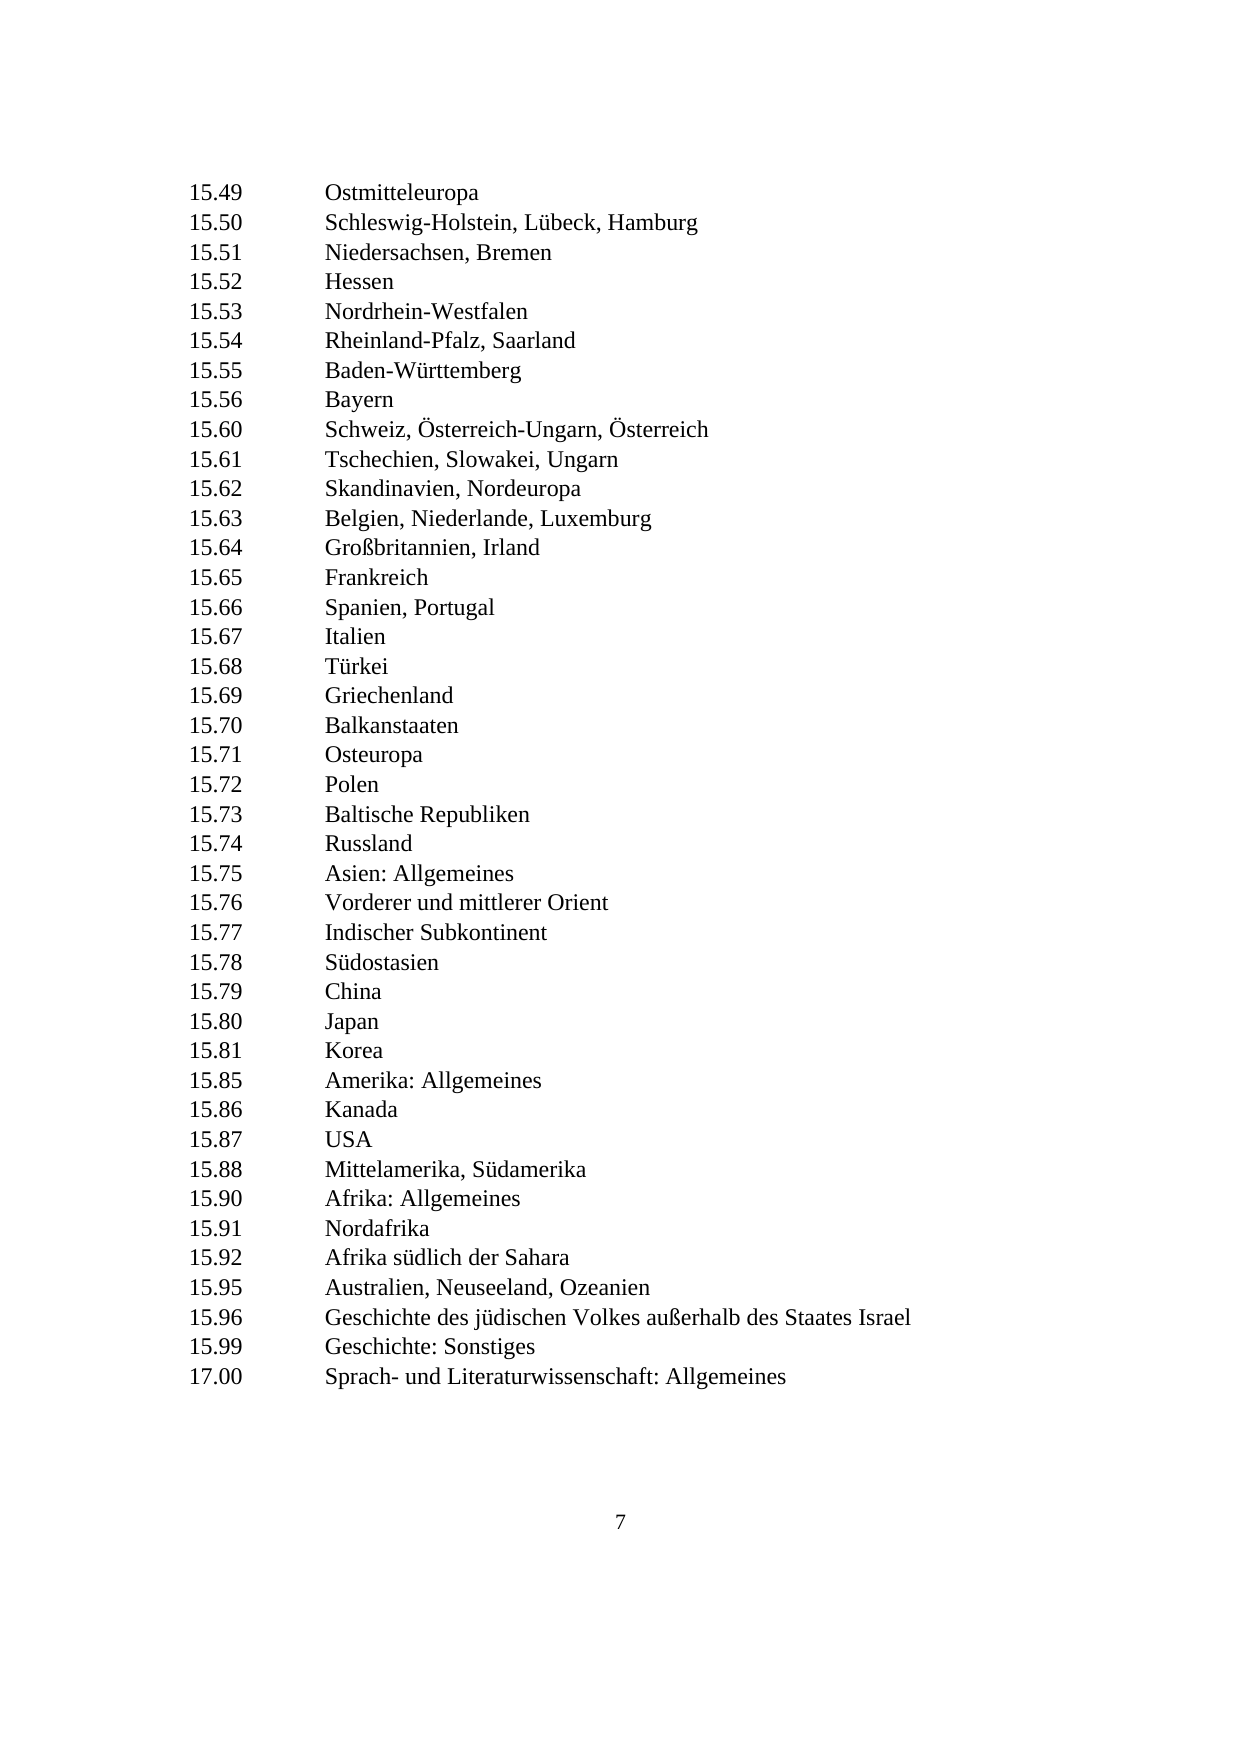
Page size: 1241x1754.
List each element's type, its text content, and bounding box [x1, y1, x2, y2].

table_cell 15.68 [177, 651, 313, 680]
table_cell 17.00 [177, 1361, 313, 1390]
table_cell 15.71 [177, 739, 313, 769]
table_cell 15.90 [177, 1183, 313, 1213]
table_cell Vorderer und mittlerer Orient [313, 887, 1085, 917]
table_cell Frankreich [313, 562, 1085, 591]
table_cell Rheinland-Pfalz, Saarland [313, 325, 1085, 355]
table_cell Belgien, Niederlande, Luxemburg [313, 503, 1085, 532]
table_cell 15.77 [177, 917, 313, 946]
table_cell Polen [313, 769, 1085, 798]
table_cell 15.61 [177, 444, 313, 473]
table_cell Balkanstaaten [313, 710, 1085, 739]
table_cell USA [313, 1124, 1085, 1153]
table_cell 15.96 [177, 1301, 313, 1331]
table_cell 15.51 [177, 236, 313, 266]
table_cell Afrika: Allgemeines [313, 1183, 1085, 1213]
table_cell Nordafrika [313, 1213, 1085, 1242]
table_cell 15.95 [177, 1272, 313, 1301]
table_cell Griechenland [313, 680, 1085, 710]
table_cell Amerika: Allgemeines [313, 1065, 1085, 1094]
table_cell 15.50 [177, 207, 313, 236]
table_cell 15.78 [177, 946, 313, 976]
table_cell Japan [313, 1006, 1085, 1035]
table_cell 15.92 [177, 1242, 313, 1272]
table_cell 15.67 [177, 621, 313, 651]
table_cell 15.52 [177, 266, 313, 296]
table_cell 15.53 [177, 296, 313, 325]
table_cell 15.74 [177, 828, 313, 858]
table_cell Mittelamerika, Südamerika [313, 1154, 1085, 1183]
table_cell 15.69 [177, 680, 313, 710]
table_cell Skandinavien, Nordeuropa [313, 473, 1085, 503]
table_cell Bayern [313, 384, 1085, 414]
table_cell Schweiz, Österreich-Ungarn, Österreich [313, 414, 1085, 443]
table_cell 15.65 [177, 562, 313, 591]
table_cell China [313, 976, 1085, 1006]
table_cell Australien, Neuseeland, Ozeanien [313, 1272, 1085, 1301]
table_cell 15.99 [177, 1331, 313, 1361]
table_cell 15.76 [177, 887, 313, 917]
table_cell Russland [313, 828, 1085, 858]
table_cell 15.81 [177, 1035, 313, 1065]
table_cell Niedersachsen, Bremen [313, 236, 1085, 266]
table_cell Asien: Allgemeines [313, 858, 1085, 887]
table_cell Großbritannien, Irland [313, 532, 1085, 562]
table_cell 15.66 [177, 591, 313, 621]
table_cell Italien [313, 621, 1085, 651]
table_cell Türkei [313, 651, 1085, 680]
table_cell Sprach- und Literaturwissenschaft: Allgemeines [313, 1361, 1085, 1390]
table_cell Kanada [313, 1094, 1085, 1124]
table_cell 15.54 [177, 325, 313, 355]
table_cell 15.75 [177, 858, 313, 887]
table_cell 15.87 [177, 1124, 313, 1153]
table_cell 15.62 [177, 473, 313, 503]
table_cell 15.86 [177, 1094, 313, 1124]
table_cell 15.70 [177, 710, 313, 739]
table_cell 15.49 [177, 177, 313, 207]
table_cell Geschichte: Sonstiges [313, 1331, 1085, 1361]
table_cell Hessen [313, 266, 1085, 296]
table_cell Schleswig-Holstein, Lübeck, Hamburg [313, 207, 1085, 236]
table_cell 15.63 [177, 503, 313, 532]
table_cell Spanien, Portugal [313, 591, 1085, 621]
table_cell 15.64 [177, 532, 313, 562]
table_cell Baden-Württemberg [313, 355, 1085, 384]
table_cell 15.72 [177, 769, 313, 798]
table_cell Südostasien [313, 946, 1085, 976]
table_cell 15.60 [177, 414, 313, 443]
table_cell 15.80 [177, 1006, 313, 1035]
table_cell Osteuropa [313, 739, 1085, 769]
table_cell Geschichte des jüdischen Volkes außerhalb des Staates Israel [313, 1301, 1085, 1331]
table_cell 15.79 [177, 976, 313, 1006]
table_cell Indischer Subkontinent [313, 917, 1085, 946]
table_cell Tschechien, Slowakei, Ungarn [313, 444, 1085, 473]
table_cell Korea [313, 1035, 1085, 1065]
table_cell Afrika südlich der Sahara [313, 1242, 1085, 1272]
table_cell 15.91 [177, 1213, 313, 1242]
table_cell 15.56 [177, 384, 313, 414]
table_cell Baltische Republiken [313, 799, 1085, 828]
table_cell Nordrhein-Westfalen [313, 296, 1085, 325]
table_cell 15.85 [177, 1065, 313, 1094]
table_cell 15.73 [177, 799, 313, 828]
table_cell 15.55 [177, 355, 313, 384]
table_cell Ostmitteleuropa [313, 177, 1085, 207]
table_cell 15.88 [177, 1154, 313, 1183]
